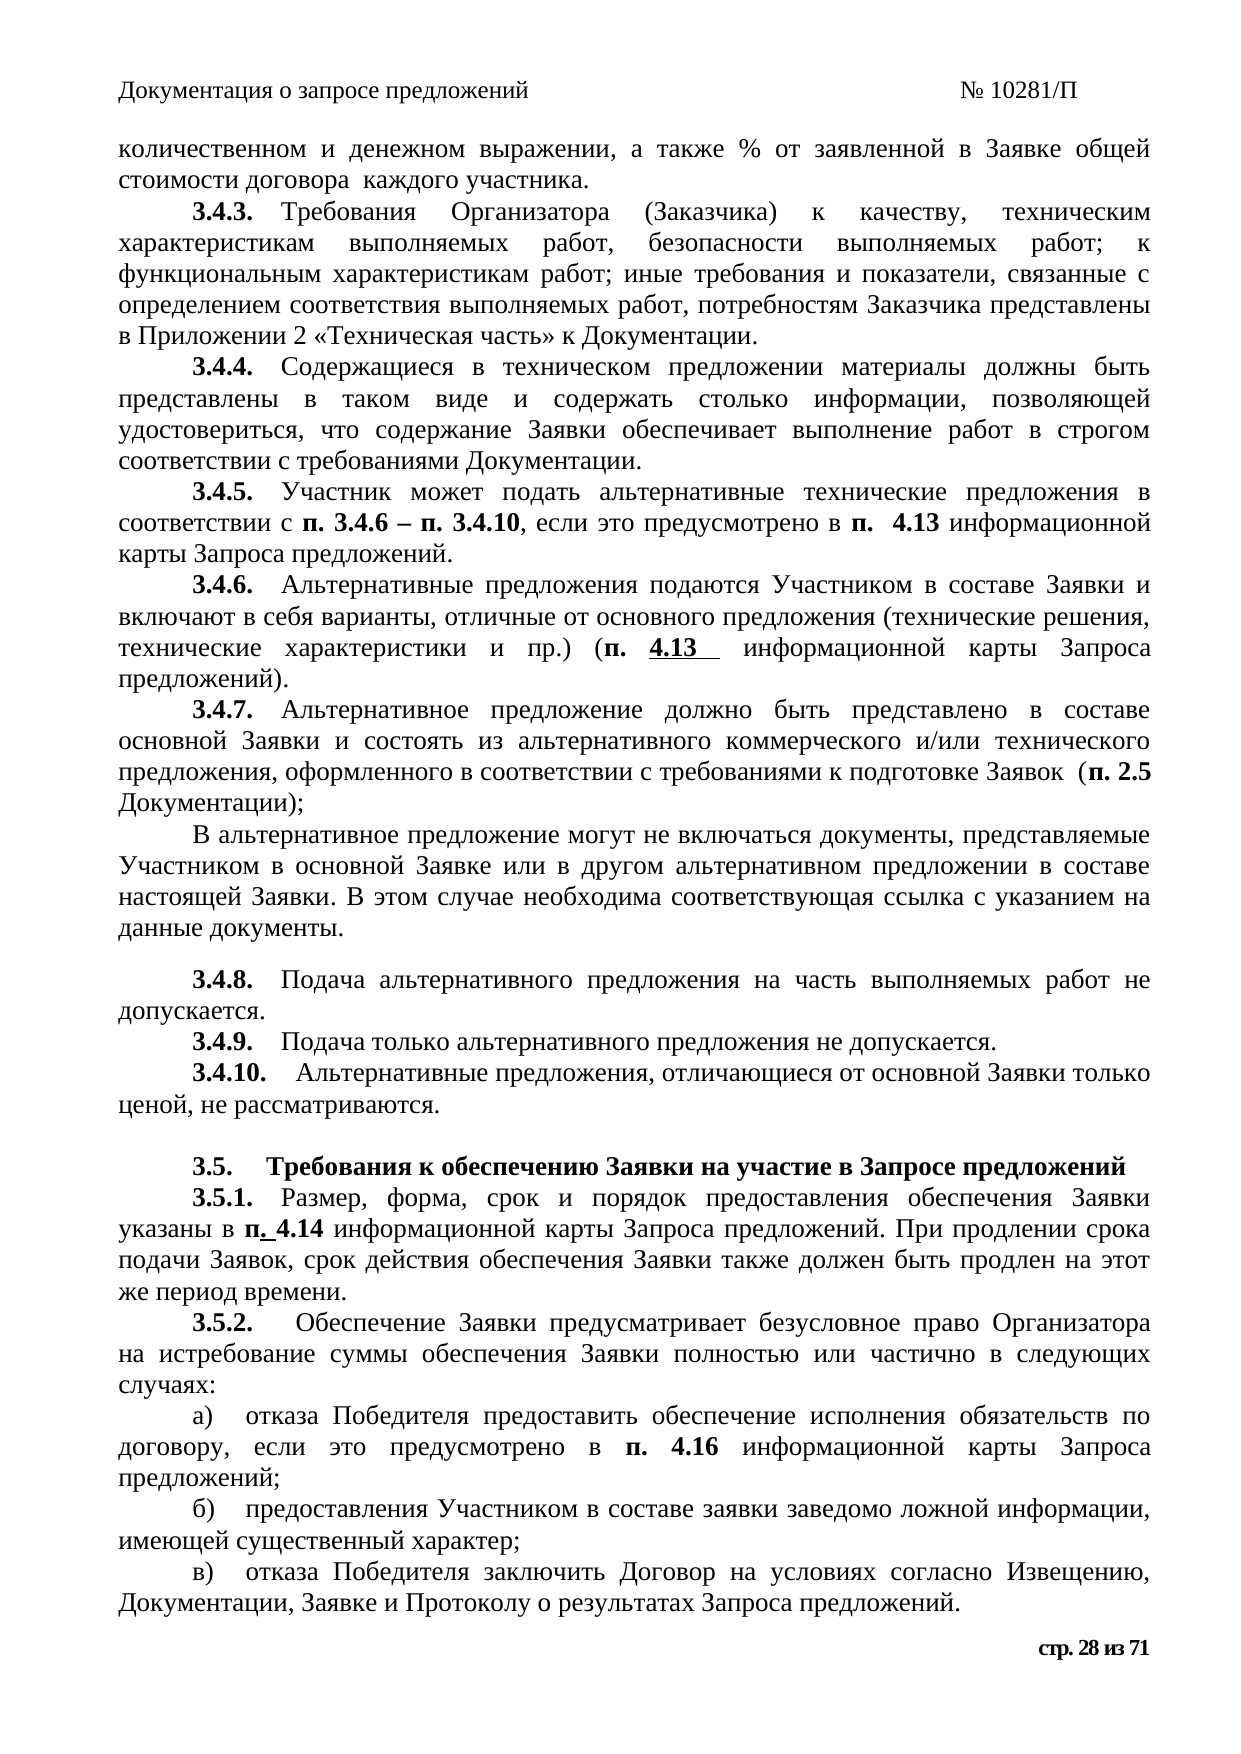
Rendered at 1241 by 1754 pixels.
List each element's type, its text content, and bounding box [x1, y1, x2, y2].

list Участник может подать альтернативные технические предложения в соответствии с п. 3.4.6 – п. 3.4.10, если это предусмотрено в п. 4.13 информационной карты Запроса предложений. [118, 475, 1152, 568]
list Обеспечение Заявки предусматривает безусловное право Организатора на истребование суммы обеспечения Заявки полностью или частично в следующих случаях: [118, 1306, 1152, 1399]
list Требования Организатора (Заказчика) к качеству, техническим характеристикам выполняемых работ, безопасности выполняемых работ; к функциональным характеристикам работ; иные требования и показатели, связанные с определением соответствия выполняемых работ, потребностям Заказчика представлены в Приложении 2 «Техническая часть» к Документации. [118, 195, 1152, 351]
list отказа Победителя предоставить обеспечение исполнения обязательств по договору, если это предусмотрено в п. 4.16 информационной карты Запроса предложений; [118, 1399, 1152, 1493]
list Размер, форма, срок и порядок предоставления обеспечения Заявки указаны в п. 4.14 информационной карты Запроса предложений. При продлении срока подачи Заявок, срок действия обеспечения Заявки также должен быть продлен на этот же период времени. [118, 1181, 1152, 1306]
list Альтернативные предложения, отличающиеся от основной Заявки только ценой, не рассматриваются. [118, 1057, 1152, 1119]
subtitle Требования к обеспечению Заявки на участие в Запросе предложений [118, 1150, 1152, 1181]
list предоставления Участником в составе заявки заведомо ложной информации, имеющей существенный характер; [118, 1493, 1152, 1555]
list Подача только альтернативного предложения не допускается. [118, 1025, 1152, 1057]
list Содержащиеся в техническом предложении материалы должны быть представлены в таком виде и содержать столько информации, позволяющей удостовериться, что содержание Заявки обеспечивает выполнение работ в строгом соответствии с требованиями Документации. [118, 351, 1152, 475]
list отказа Победителя заключить Договор на условиях согласно Извещению, Документации, Заявке и Протоколу о результатах Запроса предложений. [118, 1555, 1152, 1617]
list В альтернативное предложение могут не включаться документы, представляемые Участником в основной Заявке или в другом альтернативном предложении в составе настоящей Заявки. В этом случае необходима соответствующая ссылка с указанием на данные документы. [118, 818, 1152, 942]
list Альтернативные предложения подаются Участником в составе Заявки и включают в себя варианты, отличные от основного предложения (технические решения, технические характеристики и пр.) (п. 4.13 информационной карты Запроса предложений). [118, 568, 1152, 693]
list Подача альтернативного предложения на часть выполняемых работ не допускается. [118, 963, 1152, 1025]
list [118, 132, 1152, 195]
list Альтернативное предложение должно быть представлено в составе основной Заявки и состоять из альтернативного коммерческого и/или технического предложения, оформленного в соответствии с требованиями к подготовке Заявок (п. 2.5 Документации); [118, 693, 1152, 818]
